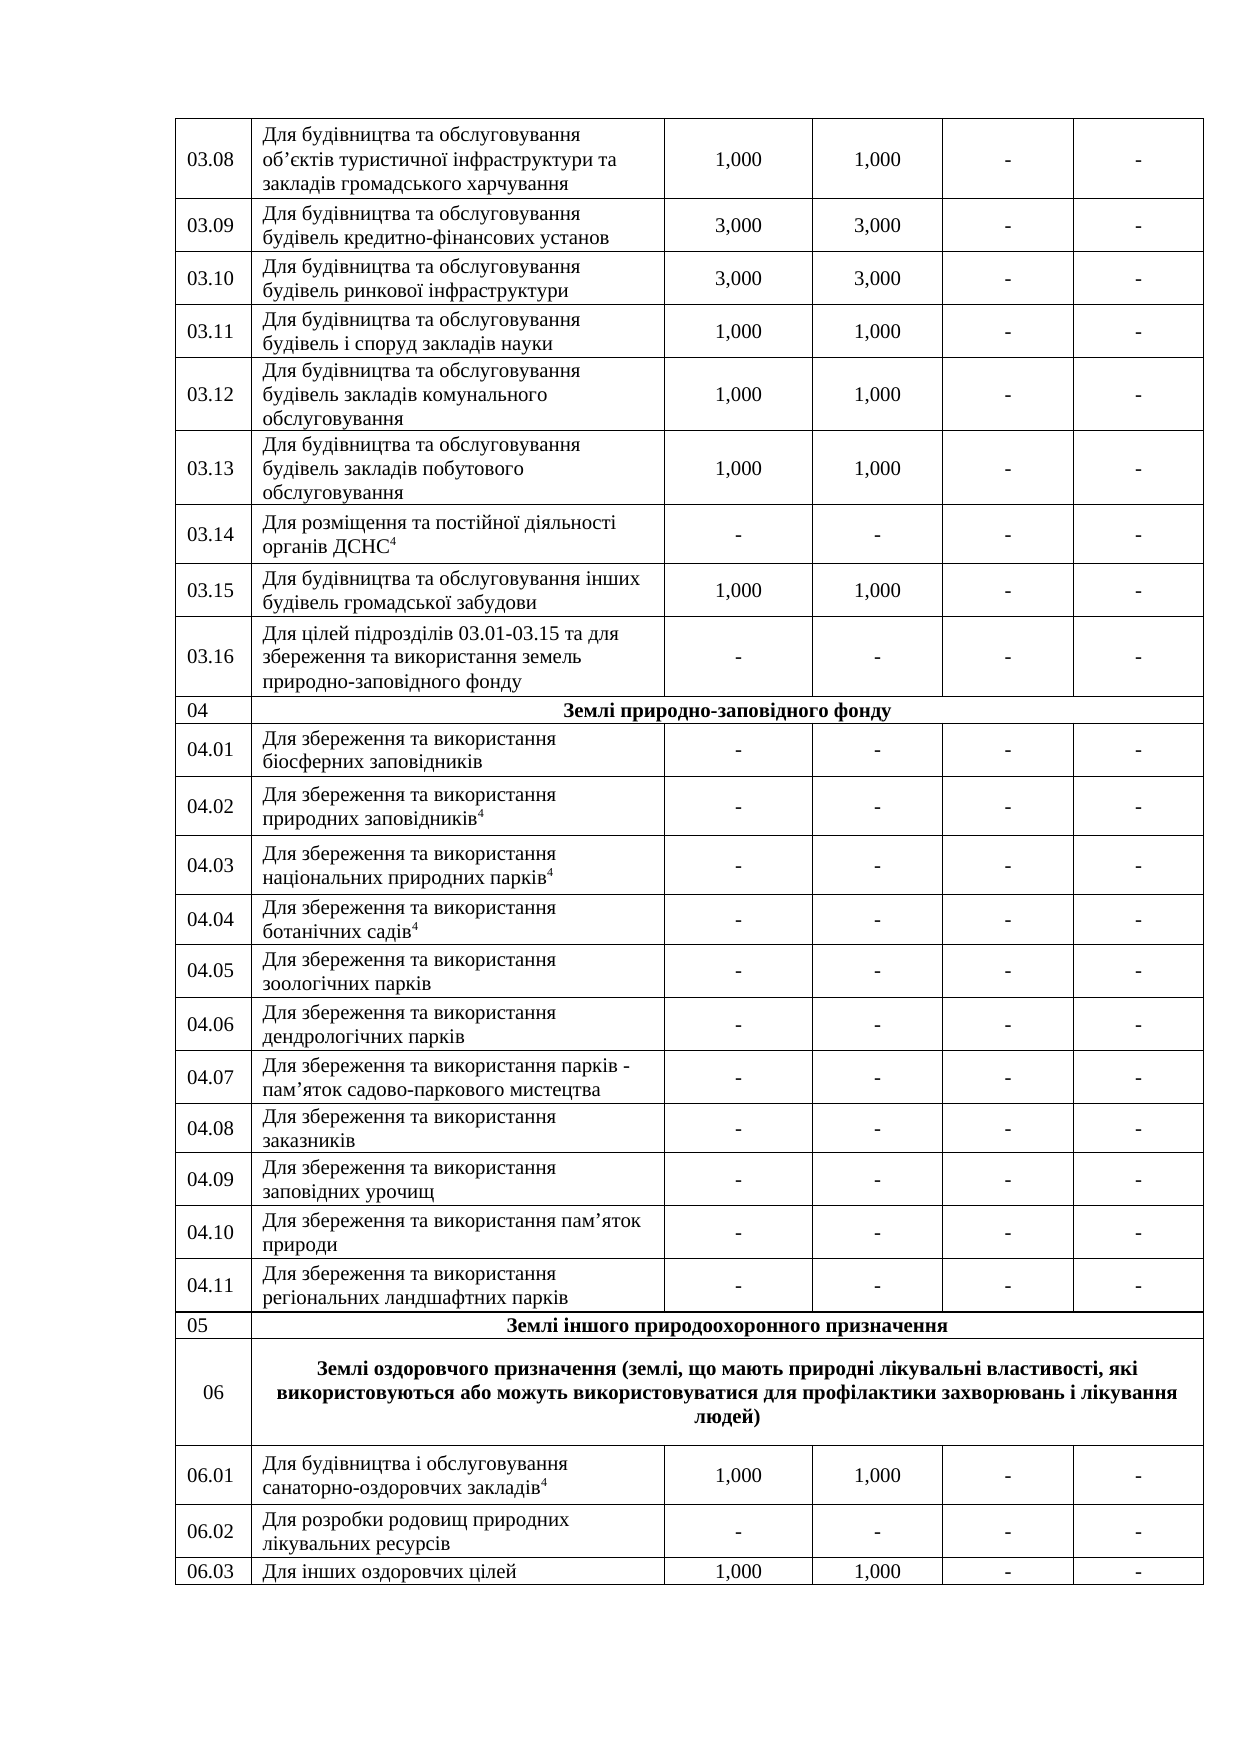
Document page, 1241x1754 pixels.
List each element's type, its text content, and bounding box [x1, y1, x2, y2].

table_cell - [943, 505, 1073, 563]
table_cell Для збереження та використання пам’яток природи [252, 1206, 664, 1258]
table_cell - [665, 1206, 812, 1258]
table_cell Для збереження та використання парків - пам’яток садово-паркового мистецтва [252, 1051, 664, 1103]
table_cell - [665, 505, 812, 563]
table_cell Землі іншого природоохоронного призначення [252, 1313, 1203, 1338]
table_cell 03.12 [176, 358, 251, 430]
table_cell - [665, 1259, 812, 1311]
table_cell - [665, 1153, 812, 1205]
table_cell - [943, 895, 1073, 943]
table_cell - [1074, 1153, 1203, 1205]
table_cell Для збереження та використання заповідних урочищ [252, 1153, 664, 1205]
table_cell 04.10 [176, 1206, 251, 1258]
table_cell Для інших оздоровчих цілей [252, 1558, 664, 1584]
table_cell Для будівництва та обслуговування будівель ринкової інфраструктури [252, 252, 664, 304]
table_cell - [1074, 1505, 1203, 1557]
table_cell - [1074, 777, 1203, 835]
table_cell - [1074, 252, 1203, 304]
table_cell - [943, 1104, 1073, 1152]
table_cell - [943, 945, 1073, 997]
table_cell - [943, 1558, 1073, 1584]
table_cell 1,000 [813, 431, 942, 504]
table_cell Для будівництва та обслуговування будівель закладів комунального обслуговування [252, 358, 664, 430]
table_cell - [813, 1153, 942, 1205]
table_cell 03.09 [176, 199, 251, 251]
table_cell - [1074, 895, 1203, 943]
table_cell 1,000 [813, 305, 942, 357]
table_cell - [813, 617, 942, 696]
table_cell 04.07 [176, 1051, 251, 1103]
table_cell 04.04 [176, 895, 251, 943]
table_cell - [813, 836, 942, 894]
table_cell - [943, 1505, 1073, 1557]
table_cell - [943, 836, 1073, 894]
table_cell Для збереження та використання ботанічних садів4 [252, 895, 664, 943]
table_cell 3,000 [665, 199, 812, 251]
table_cell - [813, 895, 942, 943]
table_cell 04.01 [176, 724, 251, 776]
table_cell - [943, 1446, 1073, 1504]
table_cell Для збереження та використання зоологічних парків [252, 945, 664, 997]
table_cell Для будівництва та обслуговування будівель закладів побутового обслуговування [252, 431, 664, 504]
table_cell Землі оздоровчого призначення (землі, що мають природні лікувальні властивості, які використовуються або можуть використовуватися для профілактики захворювань і лікування людей) [252, 1339, 1203, 1445]
table_cell 3,000 [813, 199, 942, 251]
table_cell - [665, 1505, 812, 1557]
table_cell Для збереження та використання регіональних ландшафтних парків [252, 1259, 664, 1311]
table_cell 1,000 [665, 431, 812, 504]
table_cell 03.15 [176, 564, 251, 616]
table_cell - [1074, 836, 1203, 894]
table_cell - [665, 895, 812, 943]
table_cell - [943, 199, 1073, 251]
table_cell - [1074, 617, 1203, 696]
table_cell Для будівництва та обслуговування інших будівель громадської забудови [252, 564, 664, 616]
table_cell - [943, 1051, 1073, 1103]
table_cell 04 [176, 697, 251, 722]
table_cell - [1074, 505, 1203, 563]
table_cell - [1074, 1206, 1203, 1258]
table_cell - [943, 119, 1073, 198]
table_cell - [813, 998, 942, 1050]
table_cell - [943, 617, 1073, 696]
table_cell 05 [176, 1313, 251, 1338]
table_cell - [813, 1051, 942, 1103]
table_cell 03.16 [176, 617, 251, 696]
table_cell Для цілей підрозділів 03.01-03.15 та для збереження та використання земель природно-заповідного фонду [252, 617, 664, 696]
table_cell - [943, 998, 1073, 1050]
table_cell Для збереження та використання дендрологічних парків [252, 998, 664, 1050]
table_cell 03.08 [176, 119, 251, 198]
table_cell Для розробки родовищ природних лікувальних ресурсів [252, 1505, 664, 1557]
table_cell - [1074, 431, 1203, 504]
table_cell 03.13 [176, 431, 251, 504]
table_cell - [943, 777, 1073, 835]
table_cell 03.10 [176, 252, 251, 304]
table_cell Для розміщення та постійної діяльності органів ДСНС4 [252, 505, 664, 563]
table_cell - [1074, 564, 1203, 616]
table_cell - [665, 1104, 812, 1152]
table_cell - [943, 431, 1073, 504]
table_cell Для збереження та використання національних природних парків4 [252, 836, 664, 894]
table_cell - [1074, 998, 1203, 1050]
table_cell 1,000 [665, 358, 812, 430]
table_cell - [1074, 724, 1203, 776]
table_cell 1,000 [813, 358, 942, 430]
table_cell - [943, 724, 1073, 776]
table_cell - [1074, 305, 1203, 357]
table_cell - [943, 252, 1073, 304]
table_cell - [665, 998, 812, 1050]
table_cell - [1074, 1259, 1203, 1311]
table_cell Для будівництва та обслуговування будівель і споруд закладів науки [252, 305, 664, 357]
table_cell - [1074, 1558, 1203, 1584]
table_cell - [943, 1206, 1073, 1258]
table_cell 04.03 [176, 836, 251, 894]
table_cell Для збереження та використання заказників [252, 1104, 664, 1152]
table_cell 1,000 [665, 1446, 812, 1504]
table_cell - [665, 617, 812, 696]
table_cell - [665, 945, 812, 997]
table_cell Для збереження та використання природних заповідників4 [252, 777, 664, 835]
table_cell - [1074, 1446, 1203, 1504]
table_cell 1,000 [813, 1446, 942, 1504]
table_cell - [665, 777, 812, 835]
table_cell 1,000 [813, 119, 942, 198]
table_cell Для будівництва та обслуговування будівель кредитно-фінансових установ [252, 199, 664, 251]
table_cell - [1074, 945, 1203, 997]
table_cell - [665, 724, 812, 776]
table_cell 1,000 [813, 1558, 942, 1584]
table_cell 3,000 [665, 252, 812, 304]
table_cell 1,000 [665, 564, 812, 616]
table_cell - [1074, 1104, 1203, 1152]
table_cell 06.03 [176, 1558, 251, 1584]
table_cell 04.11 [176, 1259, 251, 1311]
table_cell Для збереження та використання біосферних заповідників [252, 724, 664, 776]
table_cell - [943, 564, 1073, 616]
table_cell 1,000 [665, 305, 812, 357]
table_cell Для будівництва та обслуговування об’єктів туристичної інфраструктури та закладів громадського харчування [252, 119, 664, 198]
table_cell - [813, 1505, 942, 1557]
table_cell - [665, 1051, 812, 1103]
table_cell - [943, 305, 1073, 357]
table_cell - [813, 1104, 942, 1152]
table_cell - [1074, 358, 1203, 430]
table_cell - [813, 505, 942, 563]
table_cell 04.05 [176, 945, 251, 997]
table_cell - [665, 836, 812, 894]
table_cell Для будівництва і обслуговування санаторно-оздоровчих закладів4 [252, 1446, 664, 1504]
table_cell 04.02 [176, 777, 251, 835]
table_cell 1,000 [813, 564, 942, 616]
table_cell - [1074, 119, 1203, 198]
table_cell 04.09 [176, 1153, 251, 1205]
table_cell - [943, 1259, 1073, 1311]
table_cell - [813, 777, 942, 835]
table_cell 1,000 [665, 1558, 812, 1584]
table_cell - [1074, 1051, 1203, 1103]
table_cell 06.02 [176, 1505, 251, 1557]
table_cell - [943, 1153, 1073, 1205]
table_cell 04.08 [176, 1104, 251, 1152]
table_cell - [1074, 199, 1203, 251]
table_cell 06 [176, 1339, 251, 1445]
table_cell - [813, 1259, 942, 1311]
table_cell 1,000 [665, 119, 812, 198]
table_cell 3,000 [813, 252, 942, 304]
table_cell - [813, 945, 942, 997]
table_cell - [943, 358, 1073, 430]
table_cell - [813, 724, 942, 776]
table_cell 03.14 [176, 505, 251, 563]
table_cell Землі природно-заповідного фонду [252, 697, 1203, 722]
table_cell 04.06 [176, 998, 251, 1050]
table_cell 03.11 [176, 305, 251, 357]
table_cell 06.01 [176, 1446, 251, 1504]
table_cell - [813, 1206, 942, 1258]
